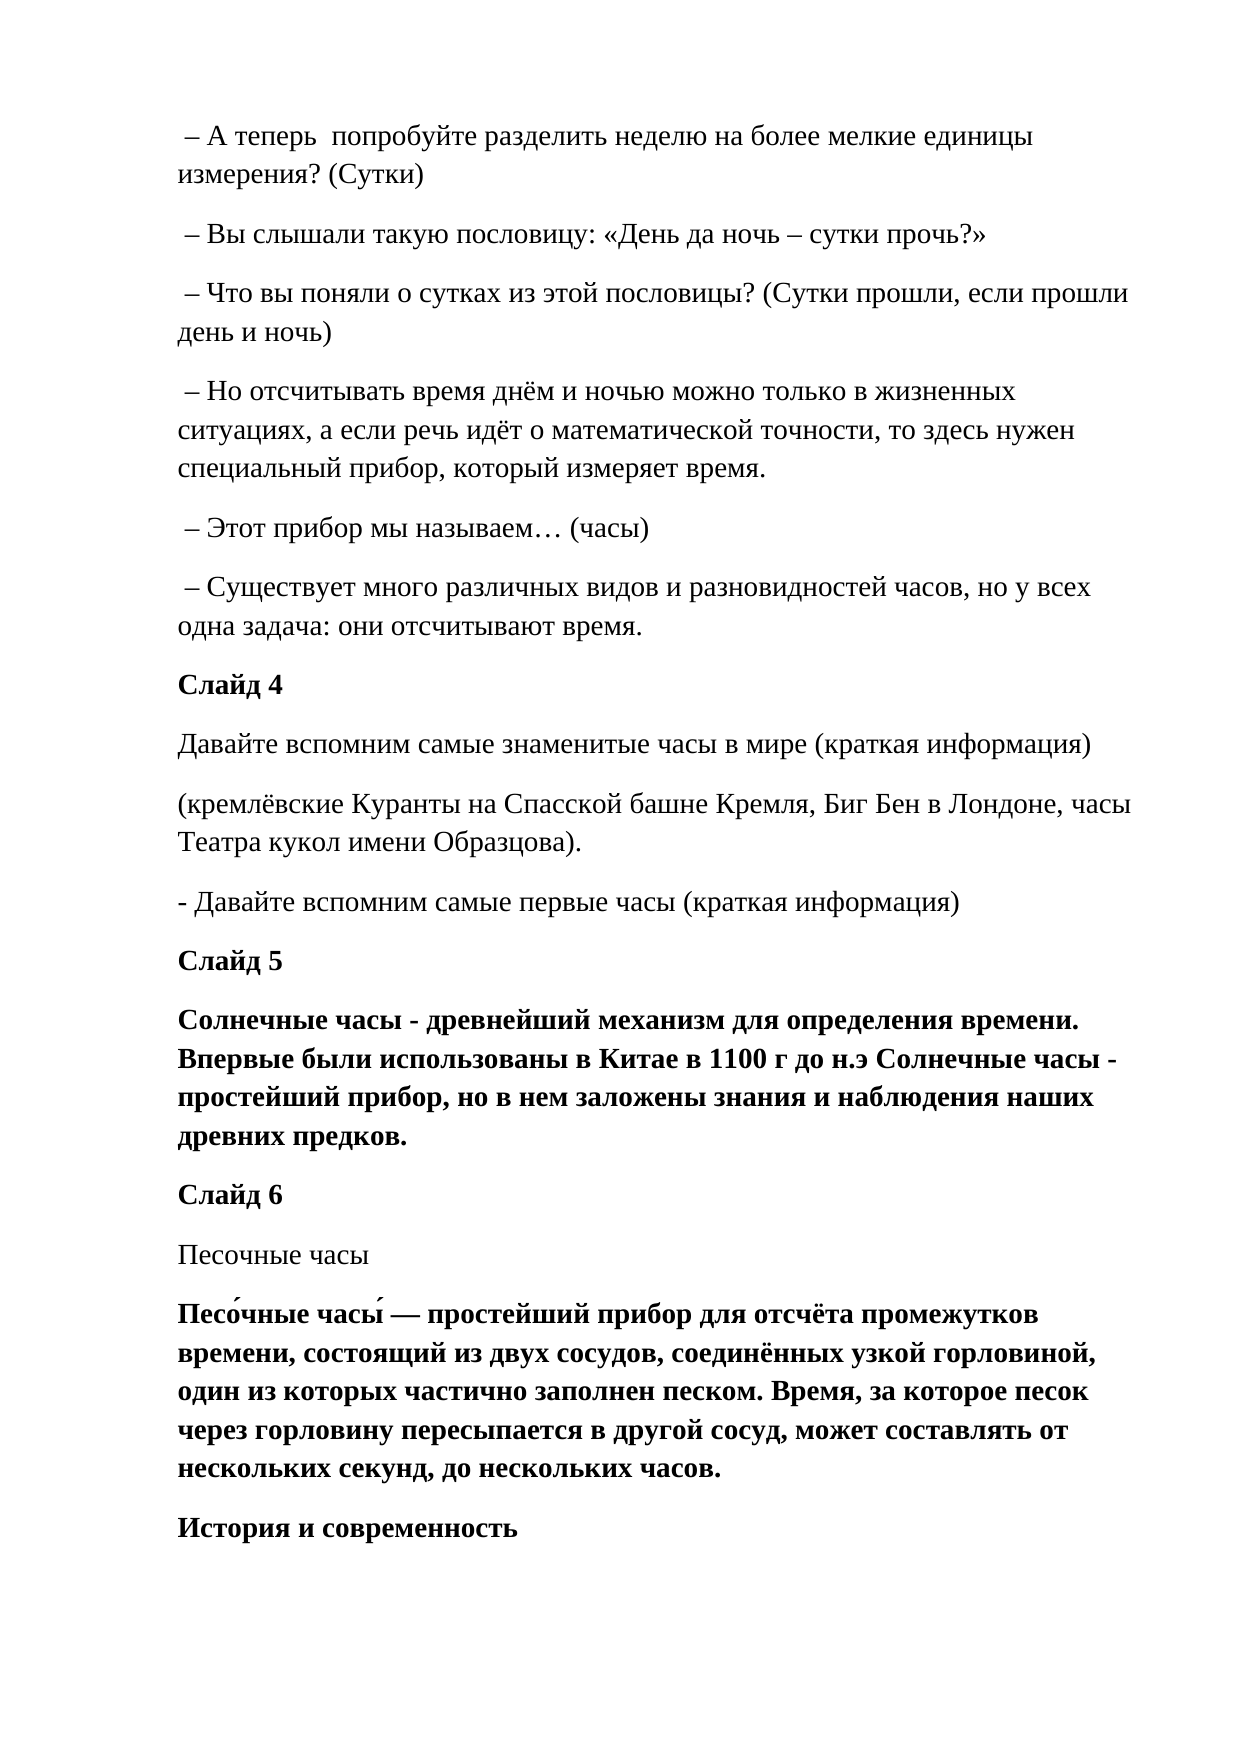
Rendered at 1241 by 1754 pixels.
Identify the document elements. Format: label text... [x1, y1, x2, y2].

text (кремлёвские Куранты на Спасской башне Кремля, Биг Бен в Лондоне, часы Театра кукол имени Образцова). [177, 786, 1152, 858]
text История и современность [177, 1510, 1152, 1543]
text – Вы слышали такую пословицу: «День да ночь – сутки прочь?» [177, 216, 1152, 249]
text Песочные часы [177, 1237, 1152, 1270]
text – Что вы поняли о сутках из этой пословицы? (Сутки прошли, если прошли день и ночь) [177, 275, 1152, 347]
text Солнечные часы - древнейший механизм для определения времени. Впервые были использованы в Китае в 1100 г до н.э Солнечные часы - простейший прибор, но в нем заложены знания и наблюдения наших древних предков. [177, 1002, 1152, 1152]
text – А теперь попробуйте разделить неделю на более мелкие единицы измерения? (Сутки) [177, 118, 1152, 190]
text Песо́чные часы́ — простейший прибор для отсчёта промежутков времени, состоящий из двух сосудов, соединённых узкой горловиной, один из которых частично заполнен песком. Время, за которое песок через горловину пересыпается в другой сосуд, может составлять от нескольких секунд, до нескольких часов. [177, 1296, 1152, 1484]
text - Давайте вспомним самые первые часы (краткая информация) [177, 884, 1152, 917]
text Слайд 6 [177, 1177, 1152, 1211]
text – Существует много различных видов и разновидностей часов, но у всех одна задача: они отсчитывают время. [177, 569, 1152, 641]
text Давайте вспомним самые знаменитые часы в мире (краткая информация) [177, 726, 1152, 760]
text Слайд 4 [177, 667, 1152, 701]
text – Этот прибор мы называем… (часы) [177, 510, 1152, 543]
text – Но отсчитывать время днём и ночью можно только в жизненных ситуациях, а если речь идёт о математической точности, то здесь нужен специальный прибор, который измеряет время. [177, 373, 1152, 484]
text Слайд 5 [177, 943, 1152, 977]
